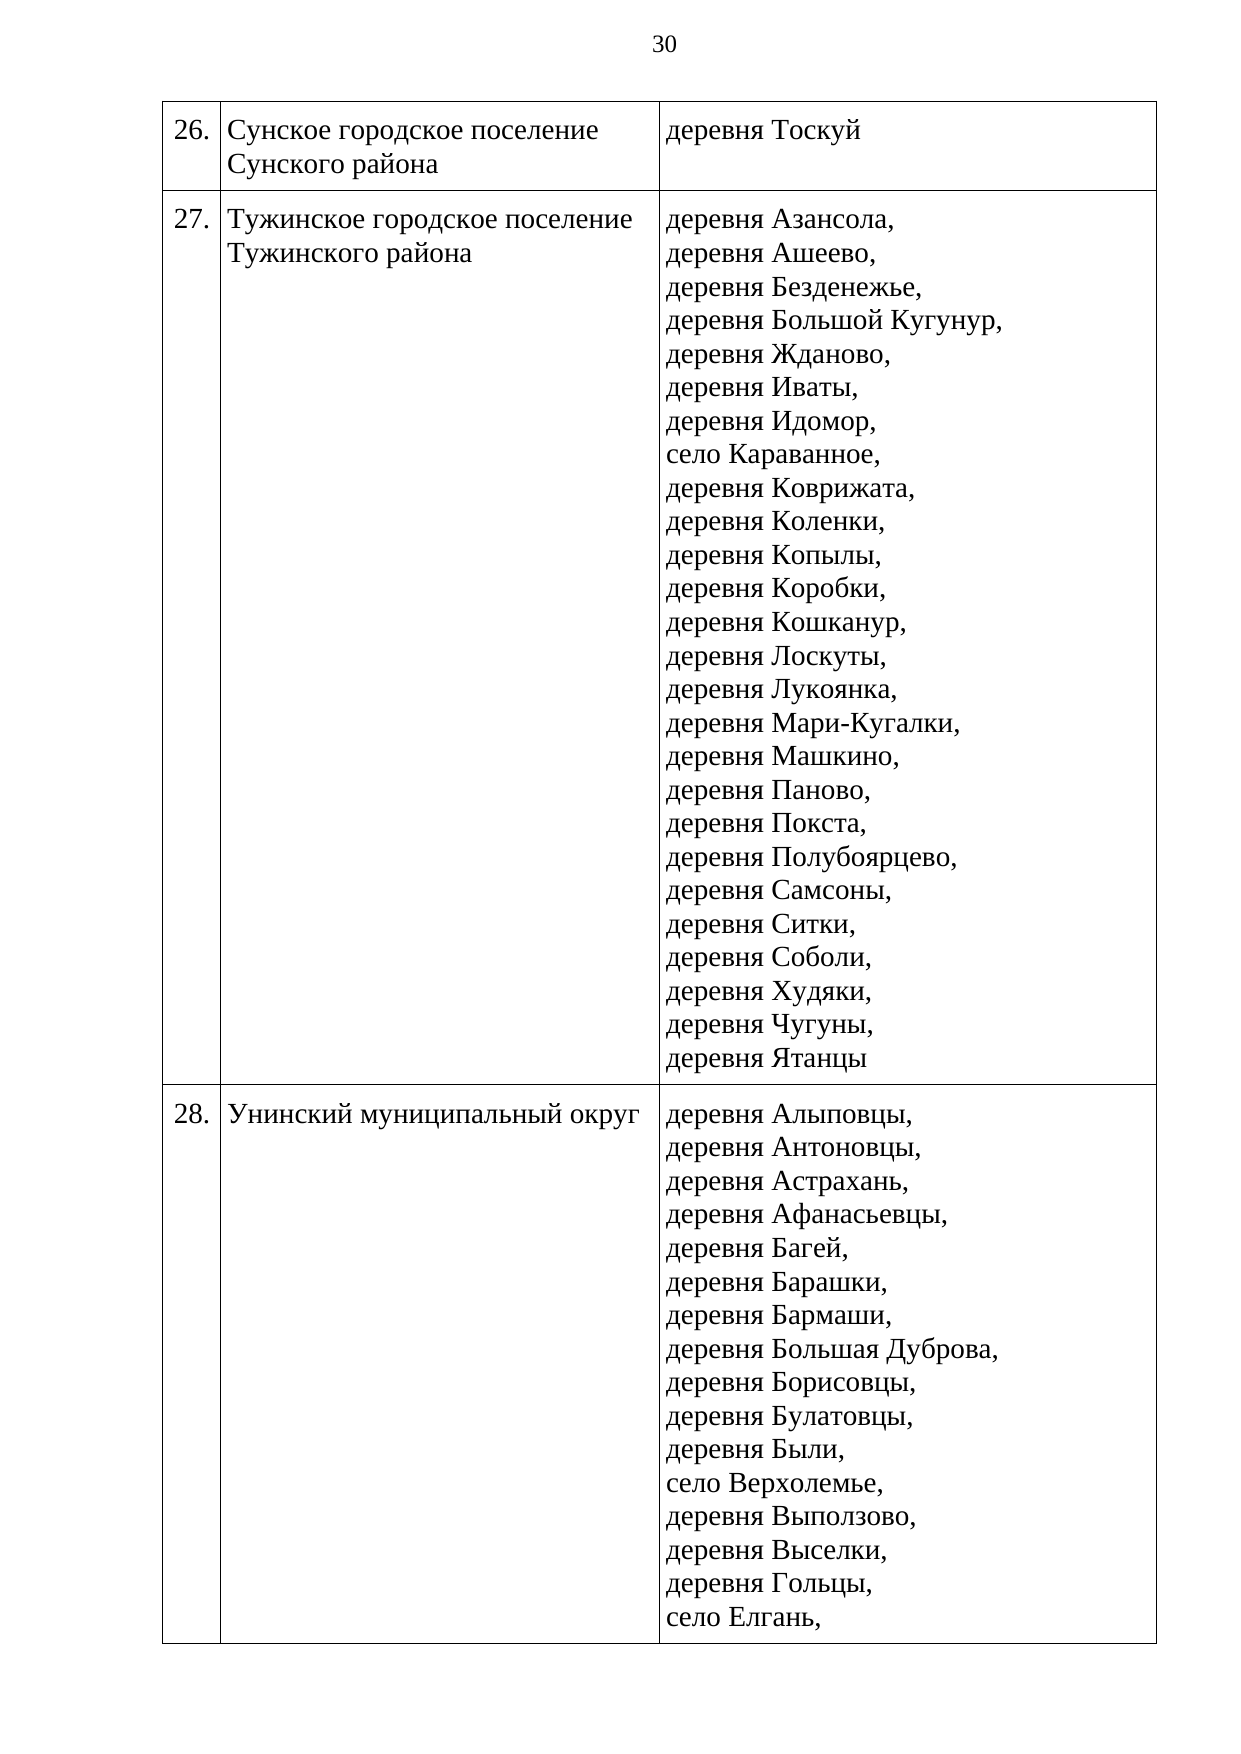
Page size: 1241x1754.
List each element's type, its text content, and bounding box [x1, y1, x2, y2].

table_cell 26. [163, 102, 220, 190]
table_cell 27. [163, 191, 220, 1084]
table_cell Сунское городское поселение Сунского района [221, 102, 659, 190]
table_cell деревня Азансола, деревня Ашеево, деревня Безденежье, деревня Большой Кугунур, деревня Жданово, деревня Иваты, деревня Идомор, село Караванное, деревня Коврижата, деревня Коленки, деревня Копылы, деревня Коробки, деревня Кошканур, деревня Лоскуты, деревня Лукоянка, деревня Мари-Кугалки, деревня Машкино, деревня Паново, деревня Покста, деревня Полубоярцево, деревня Самсоны, деревня Ситки, деревня Соболи, деревня Худяки, деревня Чугуны, деревня Ятанцы [660, 191, 1156, 1084]
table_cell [221, 1085, 659, 1643]
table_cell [660, 1085, 1156, 1643]
table_cell 28. [163, 1085, 220, 1643]
table_cell Тужинское городское поселение Тужинского района [221, 191, 659, 1084]
table_cell деревня Тоскуй [660, 102, 1156, 190]
